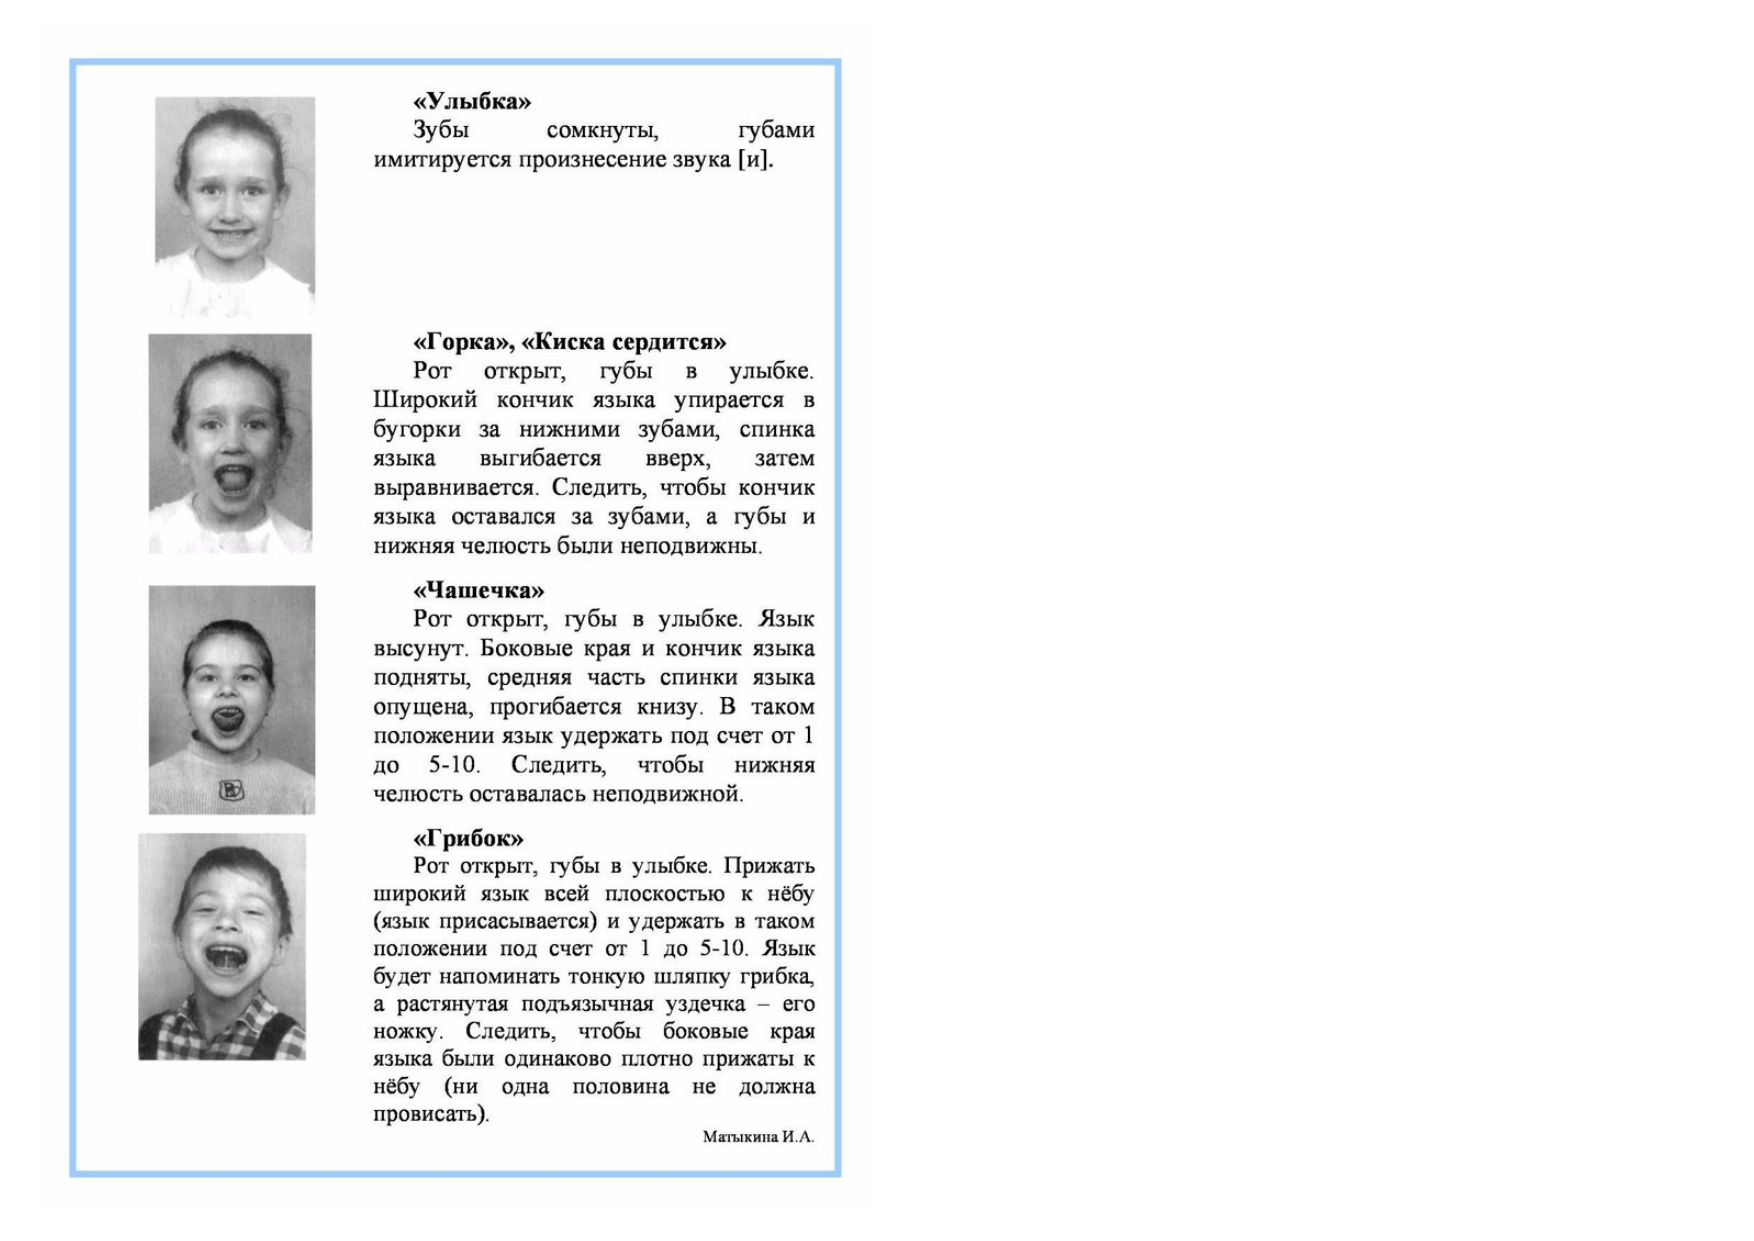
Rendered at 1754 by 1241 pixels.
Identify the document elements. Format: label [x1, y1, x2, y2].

picture [36, 25, 875, 1211]
